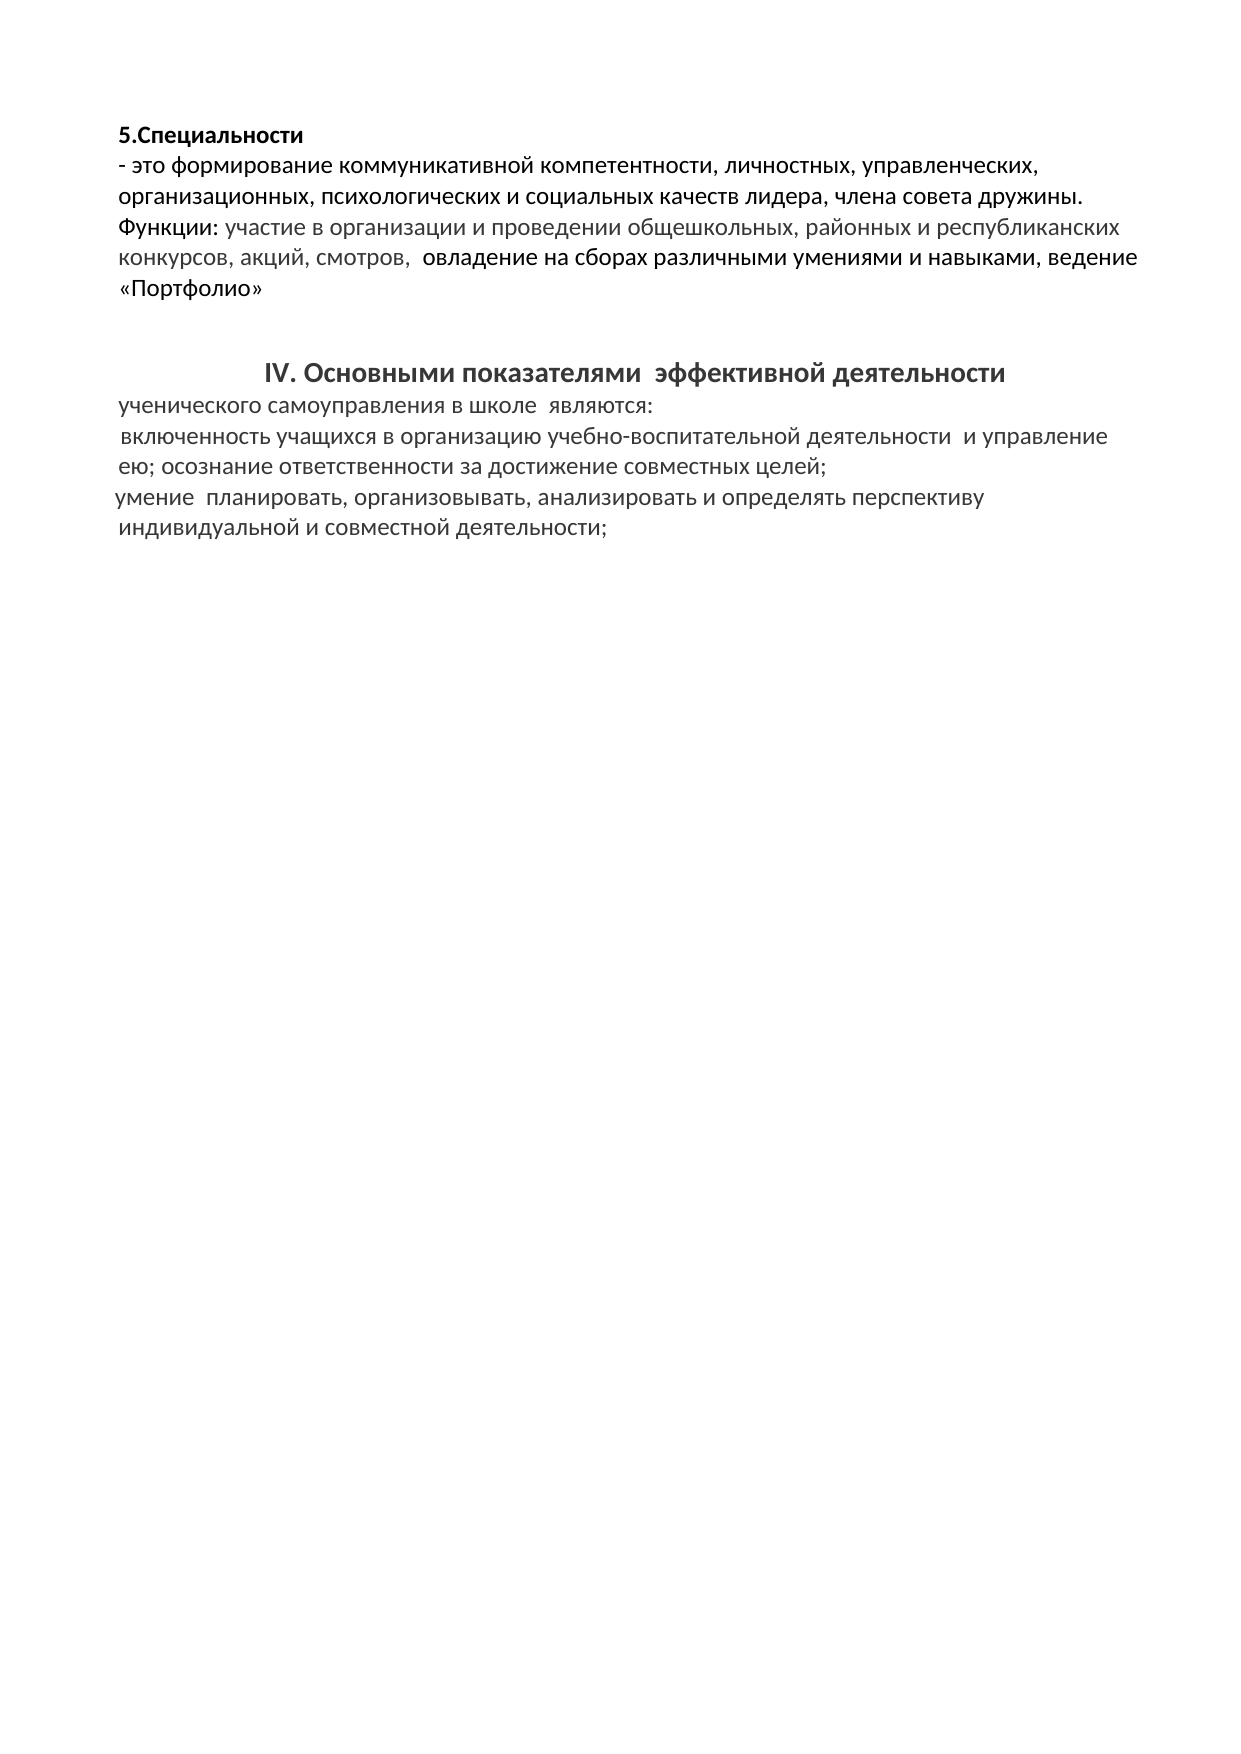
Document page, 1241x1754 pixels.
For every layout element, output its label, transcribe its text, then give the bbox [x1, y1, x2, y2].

text включенность учащихся в организацию учебно-воспитательной деятельности и управление ею; осознание ответственности за достижение совместных целей; [81, 420, 1152, 481]
text ученического самоуправления в школе являются: [118, 389, 1152, 420]
text умение планировать, организовывать, анализировать и определять перспективу индивидуальной и совместной деятельности; [81, 481, 1152, 542]
text IV. Основными показателями эффективной деятельности [118, 354, 1152, 389]
text 5.Специальности - это формирование коммуникативной компетентности, личностных, управленческих, организационных, психологических и социальных качеств лидера, члена совета дружины. Функции: участие в организации и проведении общешкольных, районных и республиканских конкурсов, акций, смотров, овладение на сборах различными умениями и навыками, ведение «Портфолио» [118, 89, 1152, 302]
